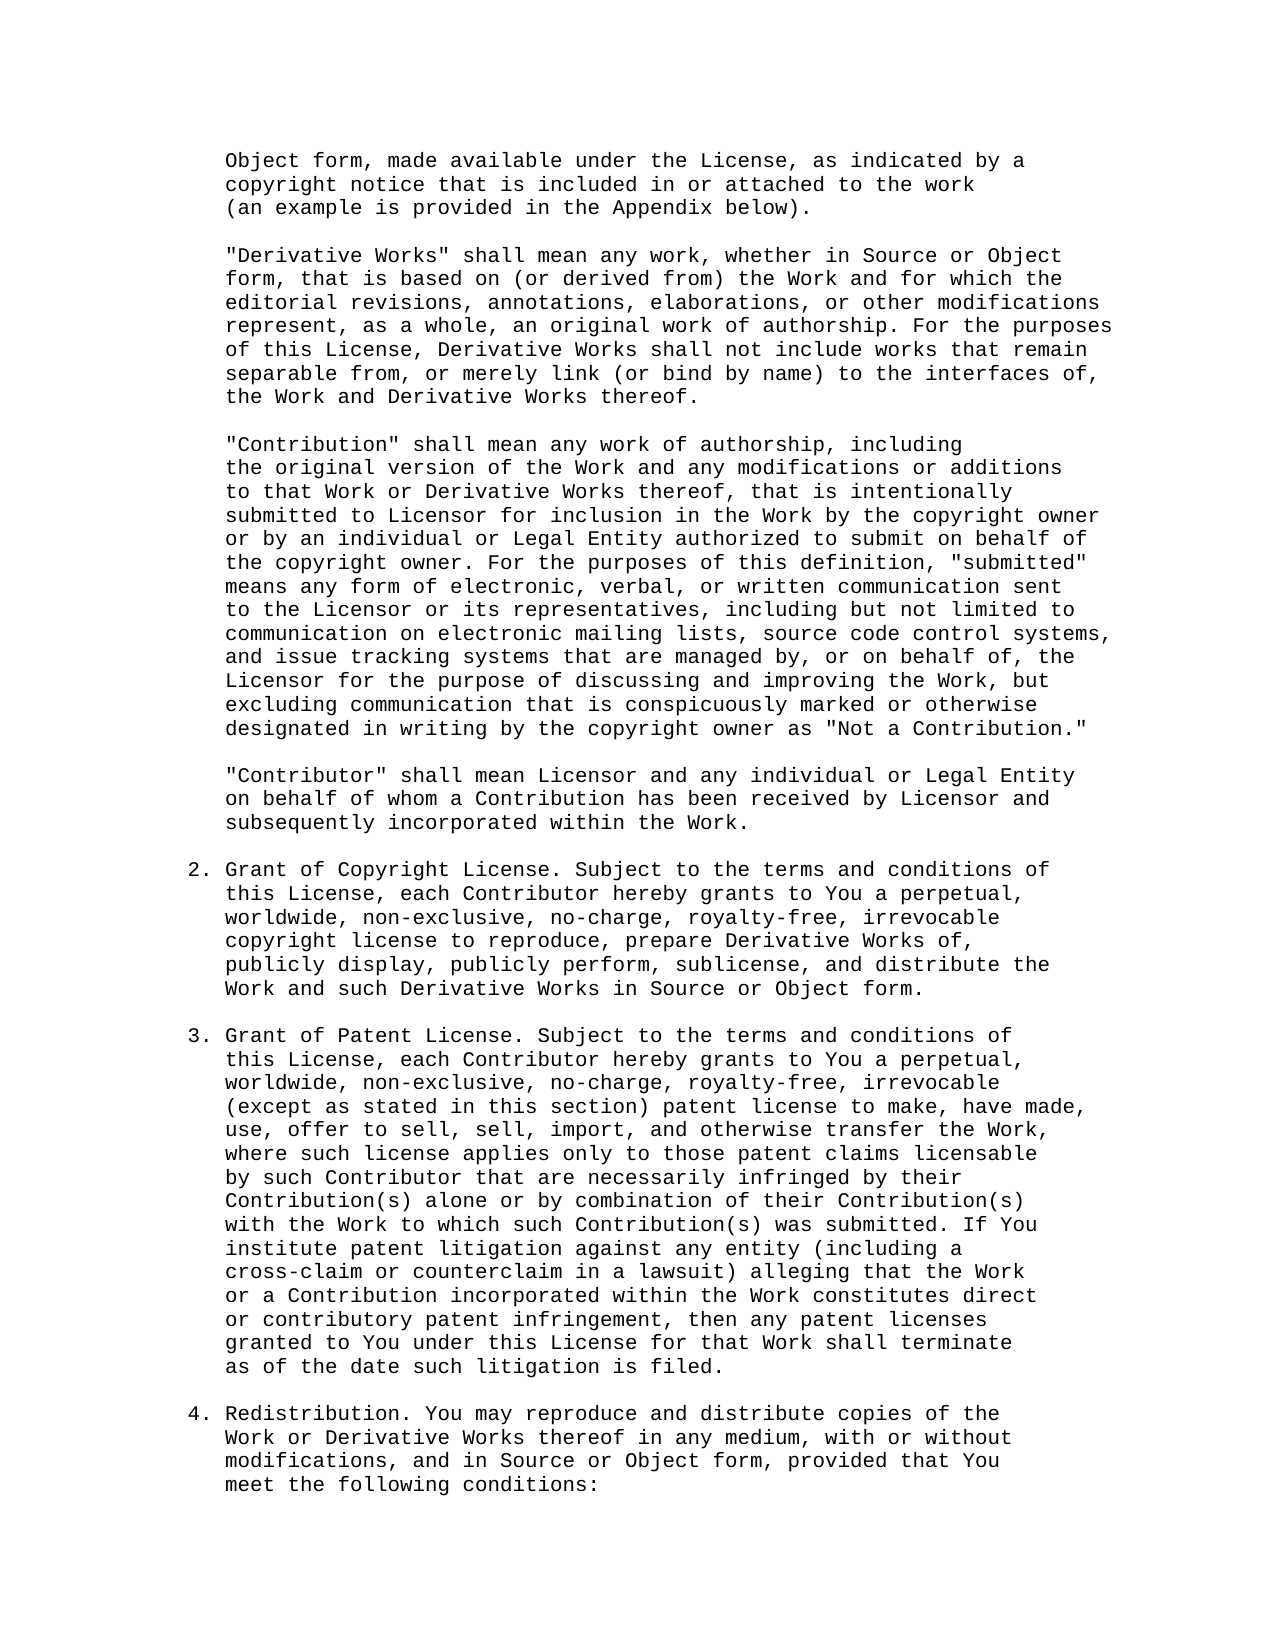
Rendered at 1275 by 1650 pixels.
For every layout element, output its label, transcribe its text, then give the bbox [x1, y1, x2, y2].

text meet the following conditions: [150, 1474, 1125, 1498]
text or by an individual or Legal Entity authorized to submit on behalf of [150, 528, 1125, 552]
text Contribution(s) alone or by combination of their Contribution(s) [150, 1190, 1125, 1214]
text "Contribution" shall mean any work of authorship, including [150, 434, 1125, 457]
text with the Work to which such Contribution(s) was submitted. If You [150, 1214, 1125, 1238]
text copyright license to reproduce, prepare Derivative Works of, [150, 930, 1125, 954]
text of this License, Derivative Works shall not include works that remain [150, 339, 1125, 363]
text as of the date such litigation is filed. [150, 1356, 1125, 1379]
text Object form, made available under the License, as indicated by a [150, 150, 1125, 174]
text subsequently incorporated within the Work. [150, 812, 1125, 836]
text means any form of electronic, verbal, or written communication sent [150, 576, 1125, 599]
text by such Contributor that are necessarily infringed by their [150, 1167, 1125, 1190]
text this License, each Contributor hereby grants to You a perpetual, [150, 883, 1125, 907]
text separable from, or merely link (or bind by name) to the interfaces of, [150, 363, 1125, 386]
text designated in writing by the copyright owner as "Not a Contribution." [150, 717, 1125, 741]
text "Derivative Works" shall mean any work, whether in Source or Object [150, 244, 1125, 268]
text the original version of the Work and any modifications or additions [150, 457, 1125, 481]
text to the Licensor or its representatives, including but not limited to [150, 599, 1125, 623]
text submitted to Licensor for inclusion in the Work by the copyright owner [150, 505, 1125, 528]
text modifications, and in Source or Object form, provided that You [150, 1451, 1125, 1474]
text use, offer to sell, sell, import, and otherwise transfer the Work, [150, 1119, 1125, 1143]
text worldwide, non-exclusive, no-charge, royalty-free, irrevocable [150, 907, 1125, 930]
text or a Contribution incorporated within the Work constitutes direct [150, 1285, 1125, 1309]
text (an example is provided in the Appendix below). [150, 197, 1125, 221]
text Work and such Derivative Works in Source or Object form. [150, 978, 1125, 1001]
text this License, each Contributor hereby grants to You a perpetual, [150, 1048, 1125, 1072]
text granted to You under this License for that Work shall terminate [150, 1332, 1125, 1356]
text copyright notice that is included in or attached to the work [150, 174, 1125, 197]
text 4. Redistribution. You may reproduce and distribute copies of the [150, 1403, 1125, 1427]
text 2. Grant of Copyright License. Subject to the terms and conditions of [150, 859, 1125, 883]
text form, that is based on (or derived from) the Work and for which the [150, 268, 1125, 292]
text institute patent litigation against any entity (including a [150, 1238, 1125, 1261]
text editorial revisions, annotations, elaborations, or other modifications [150, 292, 1125, 316]
text to that Work or Derivative Works thereof, that is intentionally [150, 481, 1125, 505]
text represent, as a whole, an original work of authorship. For the purposes [150, 316, 1125, 339]
text communication on electronic mailing lists, source code control systems, [150, 623, 1125, 647]
text on behalf of whom a Contribution has been received by Licensor and [150, 788, 1125, 812]
text where such license applies only to those patent claims licensable [150, 1143, 1125, 1167]
text and issue tracking systems that are managed by, or on behalf of, the [150, 647, 1125, 670]
text or contributory patent infringement, then any patent licenses [150, 1309, 1125, 1332]
text excluding communication that is conspicuously marked or otherwise [150, 694, 1125, 717]
text publicly display, publicly perform, sublicense, and distribute the [150, 954, 1125, 978]
text cross-claim or counterclaim in a lawsuit) alleging that the Work [150, 1261, 1125, 1285]
text "Contributor" shall mean Licensor and any individual or Legal Entity [150, 765, 1125, 788]
text (except as stated in this section) patent license to make, have made, [150, 1096, 1125, 1119]
text worldwide, non-exclusive, no-charge, royalty-free, irrevocable [150, 1072, 1125, 1096]
text the Work and Derivative Works thereof. [150, 386, 1125, 410]
text Licensor for the purpose of discussing and improving the Work, but [150, 670, 1125, 694]
text Work or Derivative Works thereof in any medium, with or without [150, 1427, 1125, 1451]
text 3. Grant of Patent License. Subject to the terms and conditions of [150, 1025, 1125, 1048]
text the copyright owner. For the purposes of this definition, "submitted" [150, 552, 1125, 576]
